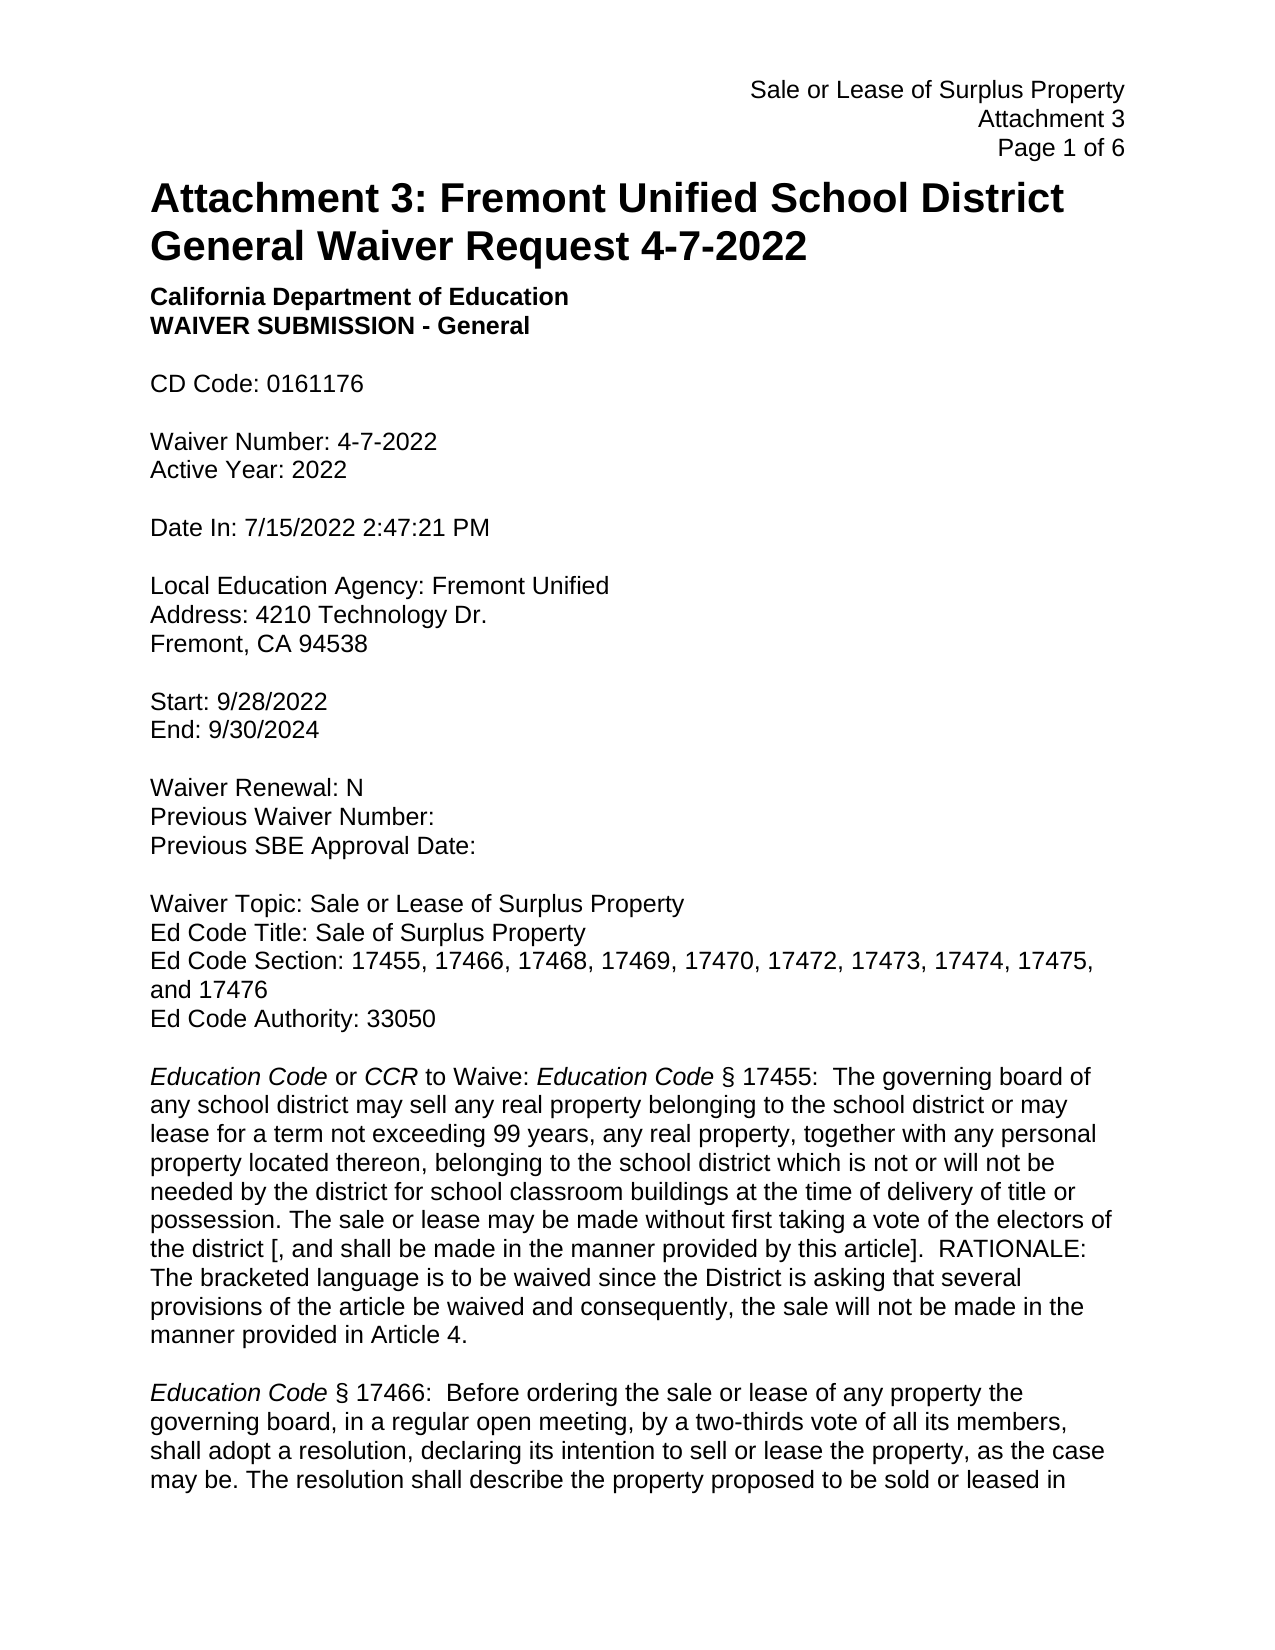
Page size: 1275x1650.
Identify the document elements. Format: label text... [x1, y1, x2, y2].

text Previous Waiver Number: [150, 802, 1125, 831]
text California Department of Education [150, 282, 1125, 311]
text Waiver Number: 4-7-2022 [150, 427, 1125, 455]
text End: 9/30/2024 [150, 715, 1125, 744]
text Waiver Renewal: N [150, 773, 1125, 802]
text Local Education Agency: Fremont Unified [150, 571, 1125, 600]
text CD Code: 0161176 [150, 369, 1125, 397]
text Fremont, CA 94538 [150, 629, 1125, 657]
subtitle Attachment 3: Fremont Unified School District General Waiver Request 4-7-2022 [150, 174, 1125, 269]
text WAIVER SUBMISSION - General [150, 311, 1125, 339]
text Active Year: 2022 [150, 455, 1125, 484]
text Waiver Topic: Sale or Lease of Surplus Property [150, 889, 1125, 917]
text Date In: 7/15/2022 2:47:21 PM [150, 513, 1125, 542]
text Ed Code Section: 17455, 17466, 17468, 17469, 17470, 17472, 17473, 17474, 17475, and 17476 [150, 946, 1125, 1004]
text Address: 4210 Technology Dr. [150, 600, 1125, 629]
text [150, 1378, 1125, 1493]
text Previous SBE Approval Date: [150, 831, 1125, 859]
text Ed Code Authority: 33050 [150, 1004, 1125, 1032]
text Ed Code Title: Sale of Surplus Property [150, 917, 1125, 946]
text Start: 9/28/2022 [150, 687, 1125, 715]
text Education Code or CCR to Waive: Education Code § 17455: The governing board of any school district may sell any real property belonging to the school district or may lease for a term not exceeding 99 years, any real property, together with any personal property located thereon, belonging to the school district which is not or will not be needed by the district for school classroom buildings at the time of delivery of title or possession. The sale or lease may be made without first taking a vote of the electors of the district [, and shall be made in the manner provided by this article]. RATIONALE: The bracketed language is to be waived since the District is asking that several provisions of the article be waived and consequently, the sale will not be made in the manner provided in Article 4. [468, 1062, 1125, 1349]
